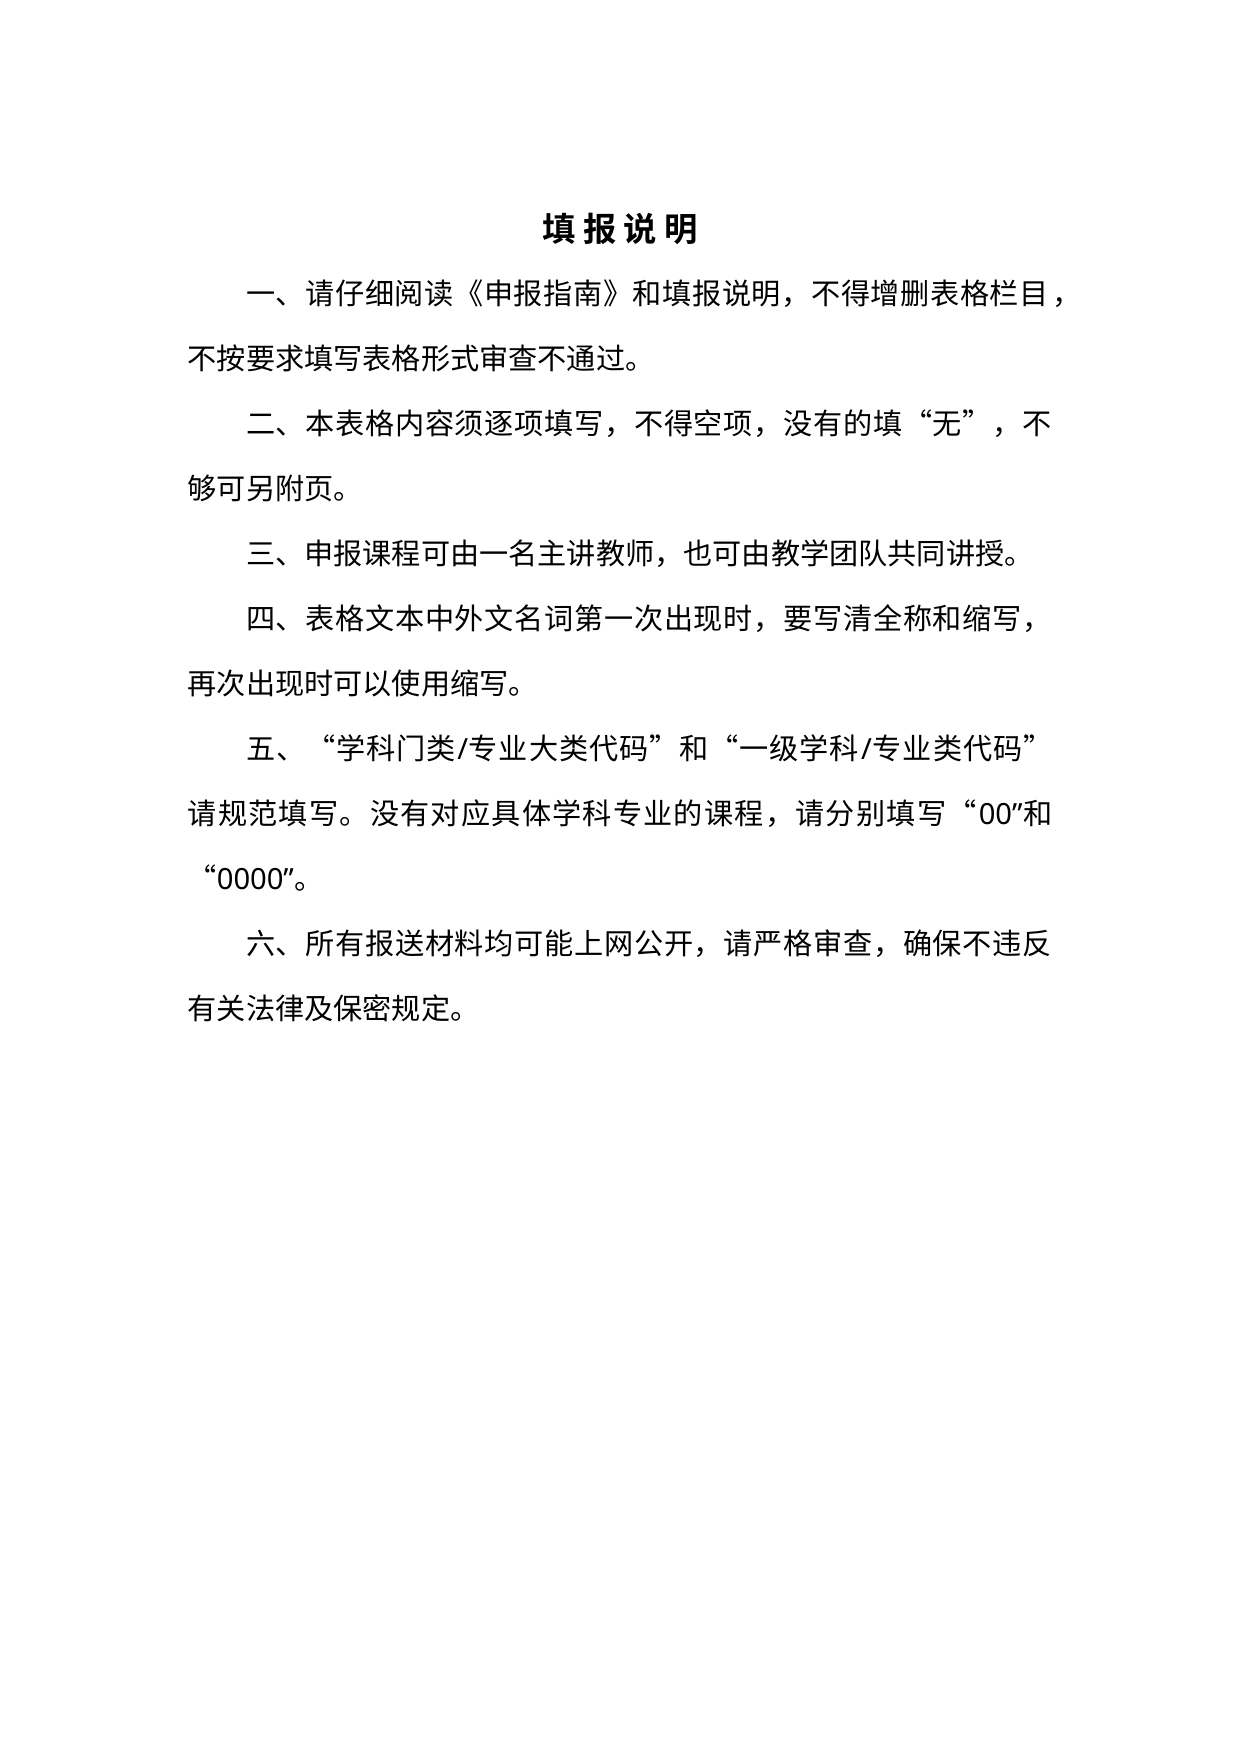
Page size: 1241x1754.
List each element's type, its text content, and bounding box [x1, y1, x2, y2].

text 填 报 说 明 [187, 194, 1053, 259]
text 三、申报课程可由一名主讲教师，也可由教学团队共同讲授。 [187, 519, 1053, 584]
text 四、表格文本中外文名词第一次出现时，要写清全称和缩写，再次出现时可以使用缩写。 [187, 584, 1053, 714]
text 五、“学科门类/专业大类代码”和“一级学科/专业类代码”请规范填写。没有对应具体学科专业的课程，请分别填写“00”和“0000”。 [187, 714, 1053, 909]
text 二、本表格内容须逐项填写，不得空项，没有的填“无”，不够可另附页。 [187, 389, 1053, 519]
text 一、请仔细阅读《申报指南》和填报说明，不得增删表格栏目，不按要求填写表格形式审查不通过。 [187, 259, 1053, 389]
text 六、所有报送材料均可能上网公开，请严格审查，确保不违反有关法律及保密规定。 [187, 909, 1053, 1039]
